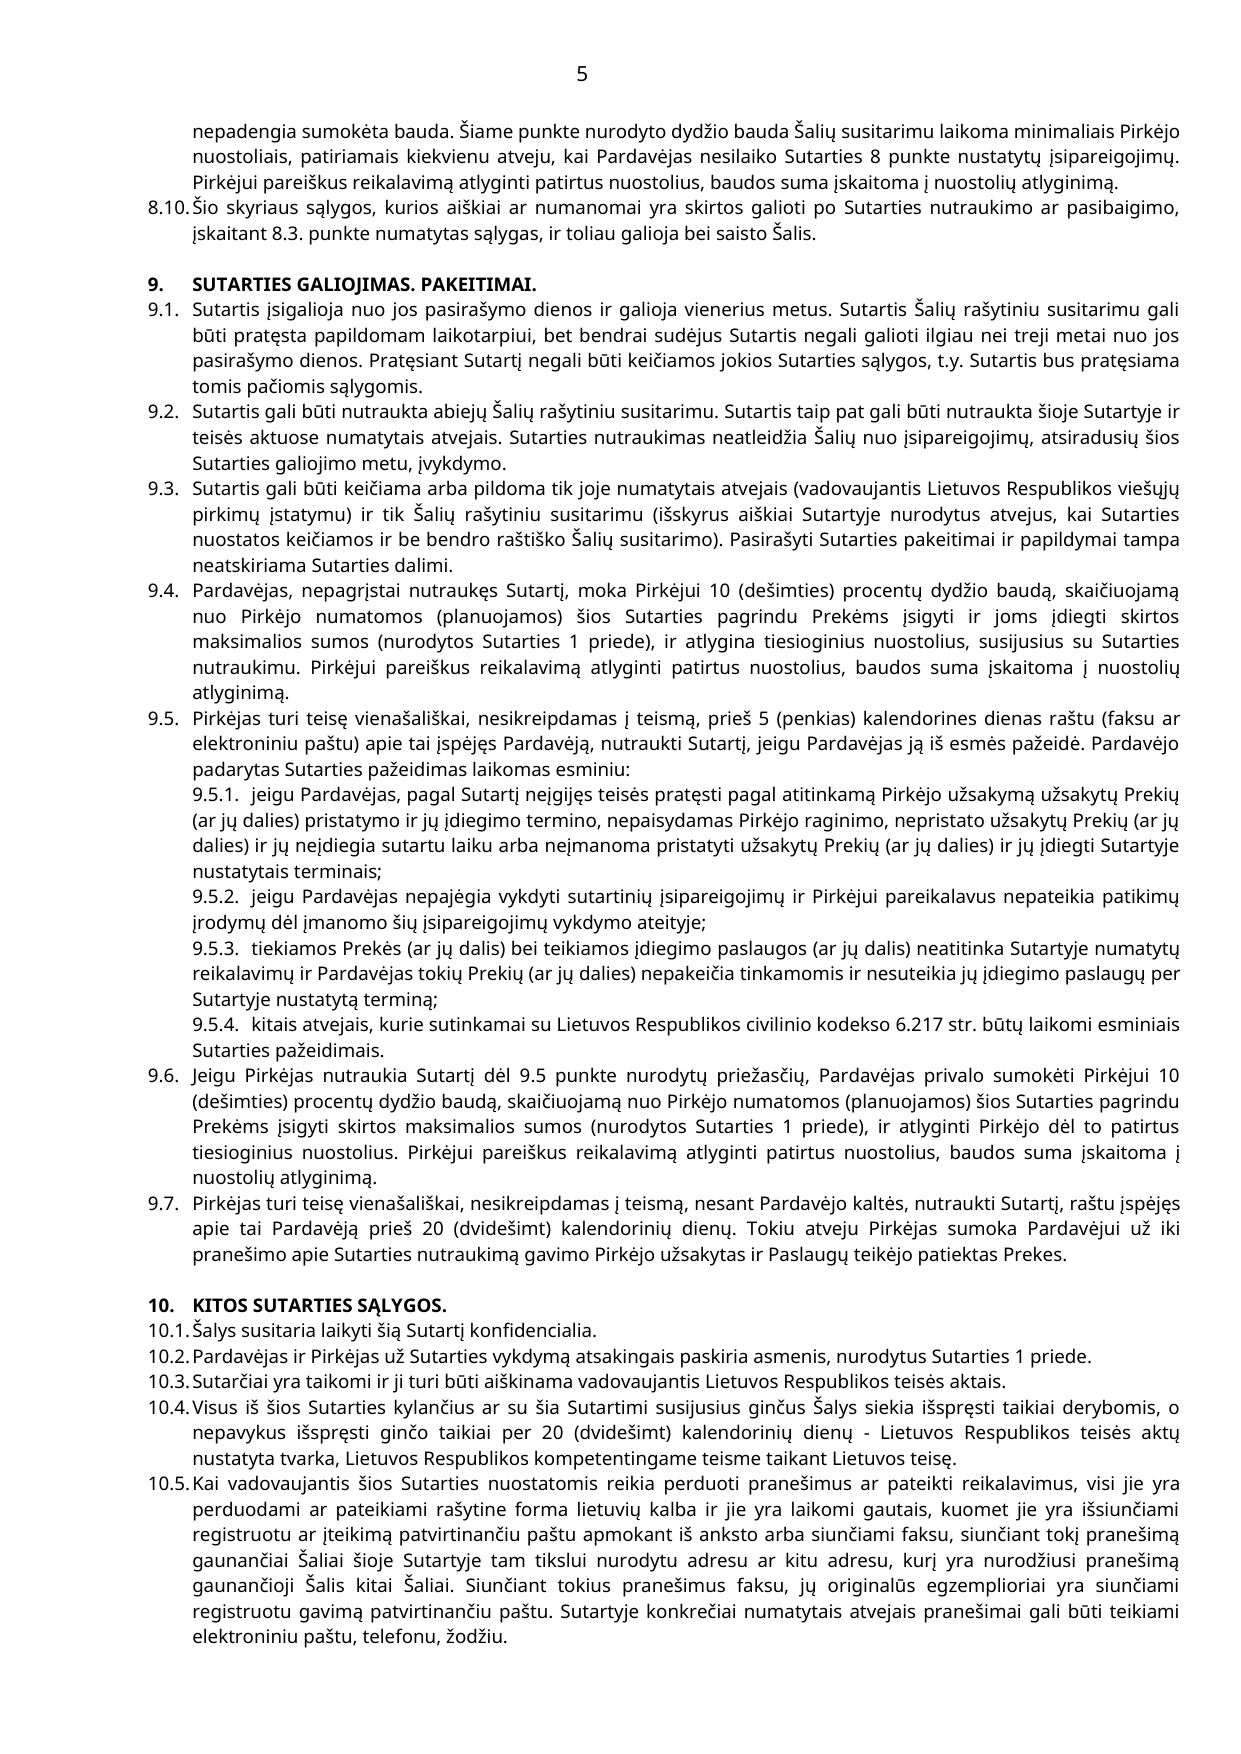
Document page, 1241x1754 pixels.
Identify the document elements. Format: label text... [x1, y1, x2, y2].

list jeigu Pardavėjas, pagal Sutartį neįgijęs teisės pratęsti pagal atitinkamą Pirkėjo užsakymą užsakytų Prekių (ar jų dalies) pristatymo ir jų įdiegimo termino, nepaisydamas Pirkėjo raginimo, nepristato užsakytų Prekių (ar jų dalies) ir jų neįdiegia sutartu laiku arba neįmanoma pristatyti užsakytų Prekių (ar jų dalies) ir jų įdiegti Sutartyje nustatytais terminais; [192, 782, 1181, 884]
list Pardavėjas, nepagrįstai nutraukęs Sutartį, moka Pirkėjui 10 (dešimties) procentų dydžio baudą, skaičiuojamą nuo Pirkėjo numatomos (planuojamos) šios Sutarties pagrindu Prekėms įsigyti ir joms įdiegti skirtos maksimalios sumos (nurodytos Sutarties 1 priede), ir atlygina tiesioginius nuostolius, susijusius su Sutarties nutraukimu. Pirkėjui pareiškus reikalavimą atlyginti patirtus nuostolius, baudos suma įskaitoma į nuostolių atlyginimą. [148, 577, 1181, 705]
list Visus iš šios Sutarties kylančius ar su šia Sutartimi susijusius ginčus Šalys siekia išspręsti taikiai derybomis, o nepavykus išspręsti ginčo taikiai per 20 (dvidešimt) kalendorinių dienų - Lietuvos Respublikos teisės aktų nustatyta tvarka, Lietuvos Respublikos kompetentingame teisme taikant Lietuvos teisę. [148, 1394, 1181, 1471]
list SUTARTIES GALIOJIMAS. PAKEITIMAI. [148, 271, 1181, 297]
list Sutartis įsigalioja nuo jos pasirašymo dienos ir galioja vienerius metus. Sutartis Šalių rašytiniu susitarimu gali būti pratęsta papildomam laikotarpiui, bet bendrai sudėjus Sutartis negali galioti ilgiau nei treji metai nuo jos pasirašymo dienos. Pratęsiant Sutartį negali būti keičiamos jokios Sutarties sąlygos, t.y. Sutartis bus pratęsiama tomis pačiomis sąlygomis. [148, 297, 1181, 399]
list jeigu Pardavėjas nepajėgia vykdyti sutartinių įsipareigojimų ir Pirkėjui pareikalavus nepateikia patikimų įrodymų dėl įmanomo šių įsipareigojimų vykdymo ateityje; [192, 884, 1181, 935]
list Sutartis gali būti nutraukta abiejų Šalių rašytiniu susitarimu. Sutartis taip pat gali būti nutraukta šioje Sutartyje ir teisės aktuose numatytais atvejais. Sutarties nutraukimas neatleidžia Šalių nuo įsipareigojimų, atsiradusių šios Sutarties galiojimo metu, įvykdymo. [148, 399, 1181, 475]
list Šio skyriaus sąlygos, kurios aiškiai ar numanomai yra skirtos galioti po Sutarties nutraukimo ar pasibaigimo, įskaitant 8.3. punkte numatytas sąlygas, ir toliau galioja bei saisto Šalis. [148, 195, 1181, 246]
list kitais atvejais, kurie sutinkamai su Lietuvos Respublikos civilinio kodekso 6.217 str. būtų laikomi esminiais Sutarties pažeidimais. [192, 1011, 1181, 1062]
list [148, 118, 1181, 195]
list Kai vadovaujantis šios Sutarties nuostatomis reikia perduoti pranešimus ar pateikti reikalavimus, visi jie yra perduodami ar pateikiami rašytine forma lietuvių kalba ir jie yra laikomi gautais, kuomet jie yra išsiunčiami registruotu ar įteikimą patvirtinančiu paštu apmokant iš anksto arba siunčiami faksu, siunčiant tokį pranešimą gaunančiai Šaliai šioje Sutartyje tam tikslui nurodytu adresu ar kitu adresu, kurį yra nurodžiusi pranešimą gaunančioji Šalis kitai Šaliai. Siunčiant tokius pranešimus faksu, jų originalūs egzemplioriai yra siunčiami registruotu gavimą patvirtinančiu paštu. Sutartyje konkrečiai numatytais atvejais pranešimai gali būti teikiami elektroniniu paštu, telefonu, žodžiu. [148, 1471, 1181, 1649]
list Pirkėjas turi teisę vienašališkai, nesikreipdamas į teismą, nesant Pardavėjo kaltės, nutraukti Sutartį, raštu įspėjęs apie tai Pardavėją prieš 20 (dvidešimt) kalendorinių dienų. Tokiu atveju Pirkėjas sumoka Pardavėjui už iki pranešimo apie Sutarties nutraukimą gavimo Pirkėjo užsakytas ir Paslaugų teikėjo patiektas Prekes. [148, 1190, 1181, 1267]
list Pardavėjas ir Pirkėjas už Sutarties vykdymą atsakingais paskiria asmenis, nurodytus Sutarties 1 priede. [148, 1343, 1181, 1369]
list KITOS SUTARTIES SĄLYGOS. [148, 1292, 1181, 1318]
list Sutarčiai yra taikomi ir ji turi būti aiškinama vadovaujantis Lietuvos Respublikos teisės aktais. [148, 1369, 1181, 1394]
list Sutartis gali būti keičiama arba pildoma tik joje numatytais atvejais (vadovaujantis Lietuvos Respublikos viešųjų pirkimų įstatymu) ir tik Šalių rašytiniu susitarimu (išskyrus aiškiai Sutartyje nurodytus atvejus, kai Sutarties nuostatos keičiamos ir be bendro raštiško Šalių susitarimo). Pasirašyti Sutarties pakeitimai ir papildymai tampa neatskiriama Sutarties dalimi. [148, 475, 1181, 577]
list Šalys susitaria laikyti šią Sutartį konfidencialia. [148, 1318, 1181, 1343]
list Pirkėjas turi teisę vienašališkai, nesikreipdamas į teismą, prieš 5 (penkias) kalendorines dienas raštu (faksu ar elektroniniu paštu) apie tai įspėjęs Pardavėją, nutraukti Sutartį, jeigu Pardavėjas ją iš esmės pažeidė. Pardavėjo padarytas Sutarties pažeidimas laikomas esminiu: [148, 705, 1181, 782]
list tiekiamos Prekės (ar jų dalis) bei teikiamos įdiegimo paslaugos (ar jų dalis) neatitinka Sutartyje numatytų reikalavimų ir Pardavėjas tokių Prekių (ar jų dalies) nepakeičia tinkamomis ir nesuteikia jų įdiegimo paslaugų per Sutartyje nustatytą terminą; [192, 935, 1181, 1011]
list Jeigu Pirkėjas nutraukia Sutartį dėl 9.5 punkte nurodytų priežasčių, Pardavėjas privalo sumokėti Pirkėjui 10 (dešimties) procentų dydžio baudą, skaičiuojamą nuo Pirkėjo numatomos (planuojamos) šios Sutarties pagrindu Prekėms įsigyti skirtos maksimalios sumos (nurodytos Sutarties 1 priede), ir atlyginti Pirkėjo dėl to patirtus tiesioginius nuostolius. Pirkėjui pareiškus reikalavimą atlyginti patirtus nuostolius, baudos suma įskaitoma į nuostolių atlyginimą. [148, 1062, 1181, 1190]
